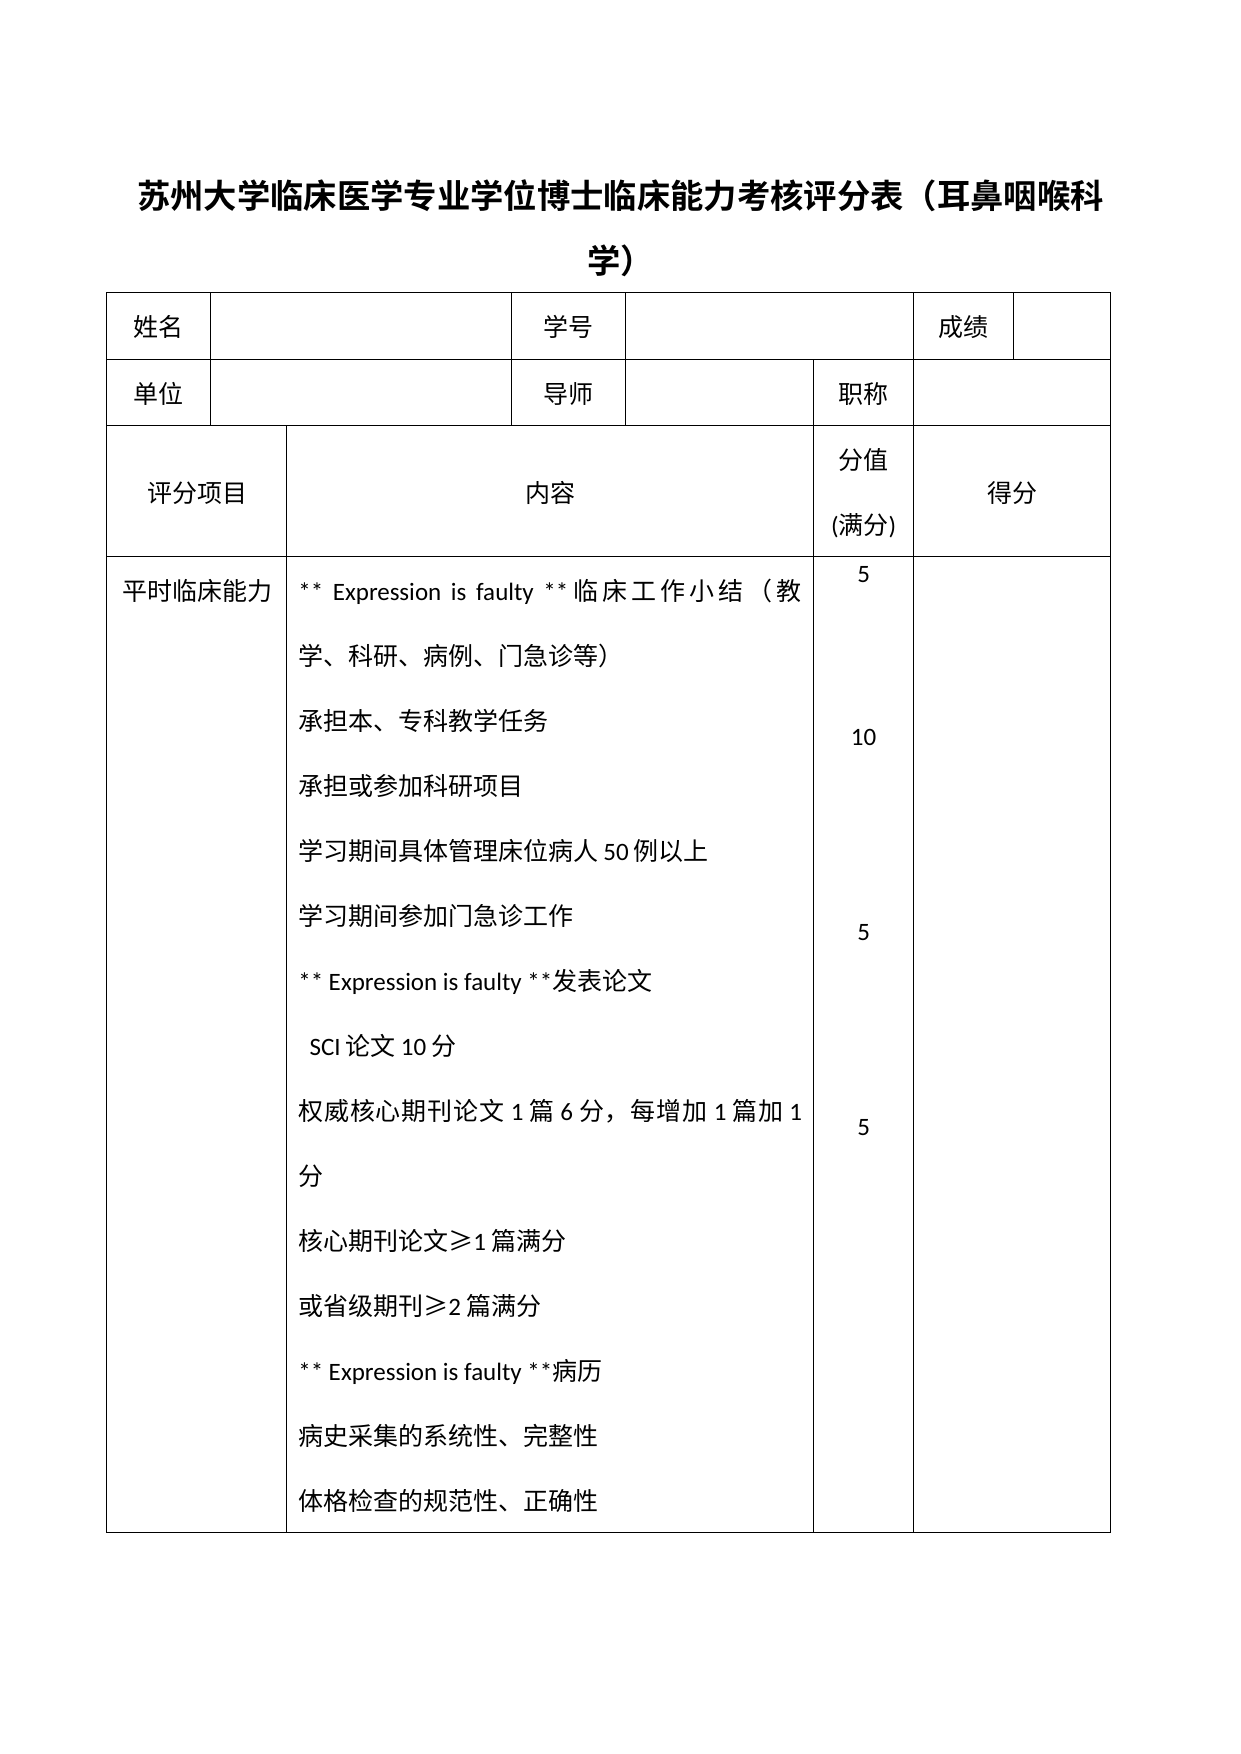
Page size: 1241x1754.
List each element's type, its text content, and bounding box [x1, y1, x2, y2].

table_cell [211, 360, 511, 425]
table_cell 得分 [914, 426, 1110, 556]
table_header 学号 [512, 293, 625, 359]
table_cell 5 10 5 5 [814, 557, 913, 1532]
table_cell [914, 360, 1110, 425]
table_cell 评分项目 [107, 426, 286, 556]
table_cell 平时临床能力 [107, 557, 286, 1532]
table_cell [287, 557, 813, 1532]
table_cell 单位 [107, 360, 210, 425]
text 苏州大学临床医学专业学位博士临床能力考核评分表（耳鼻咽喉科学） [118, 162, 1122, 292]
table_header [211, 293, 511, 359]
table_header [626, 293, 913, 359]
table_cell 分值(满分) [814, 426, 913, 556]
table_cell 内容 [287, 426, 813, 556]
table_header 姓名 [107, 293, 210, 359]
table_cell [626, 360, 813, 425]
table_header 成绩 [914, 293, 1013, 359]
table_cell 导师 [512, 360, 625, 425]
table_cell 职称 [814, 360, 913, 425]
table_header [1014, 293, 1110, 359]
table_cell [914, 557, 1110, 1532]
